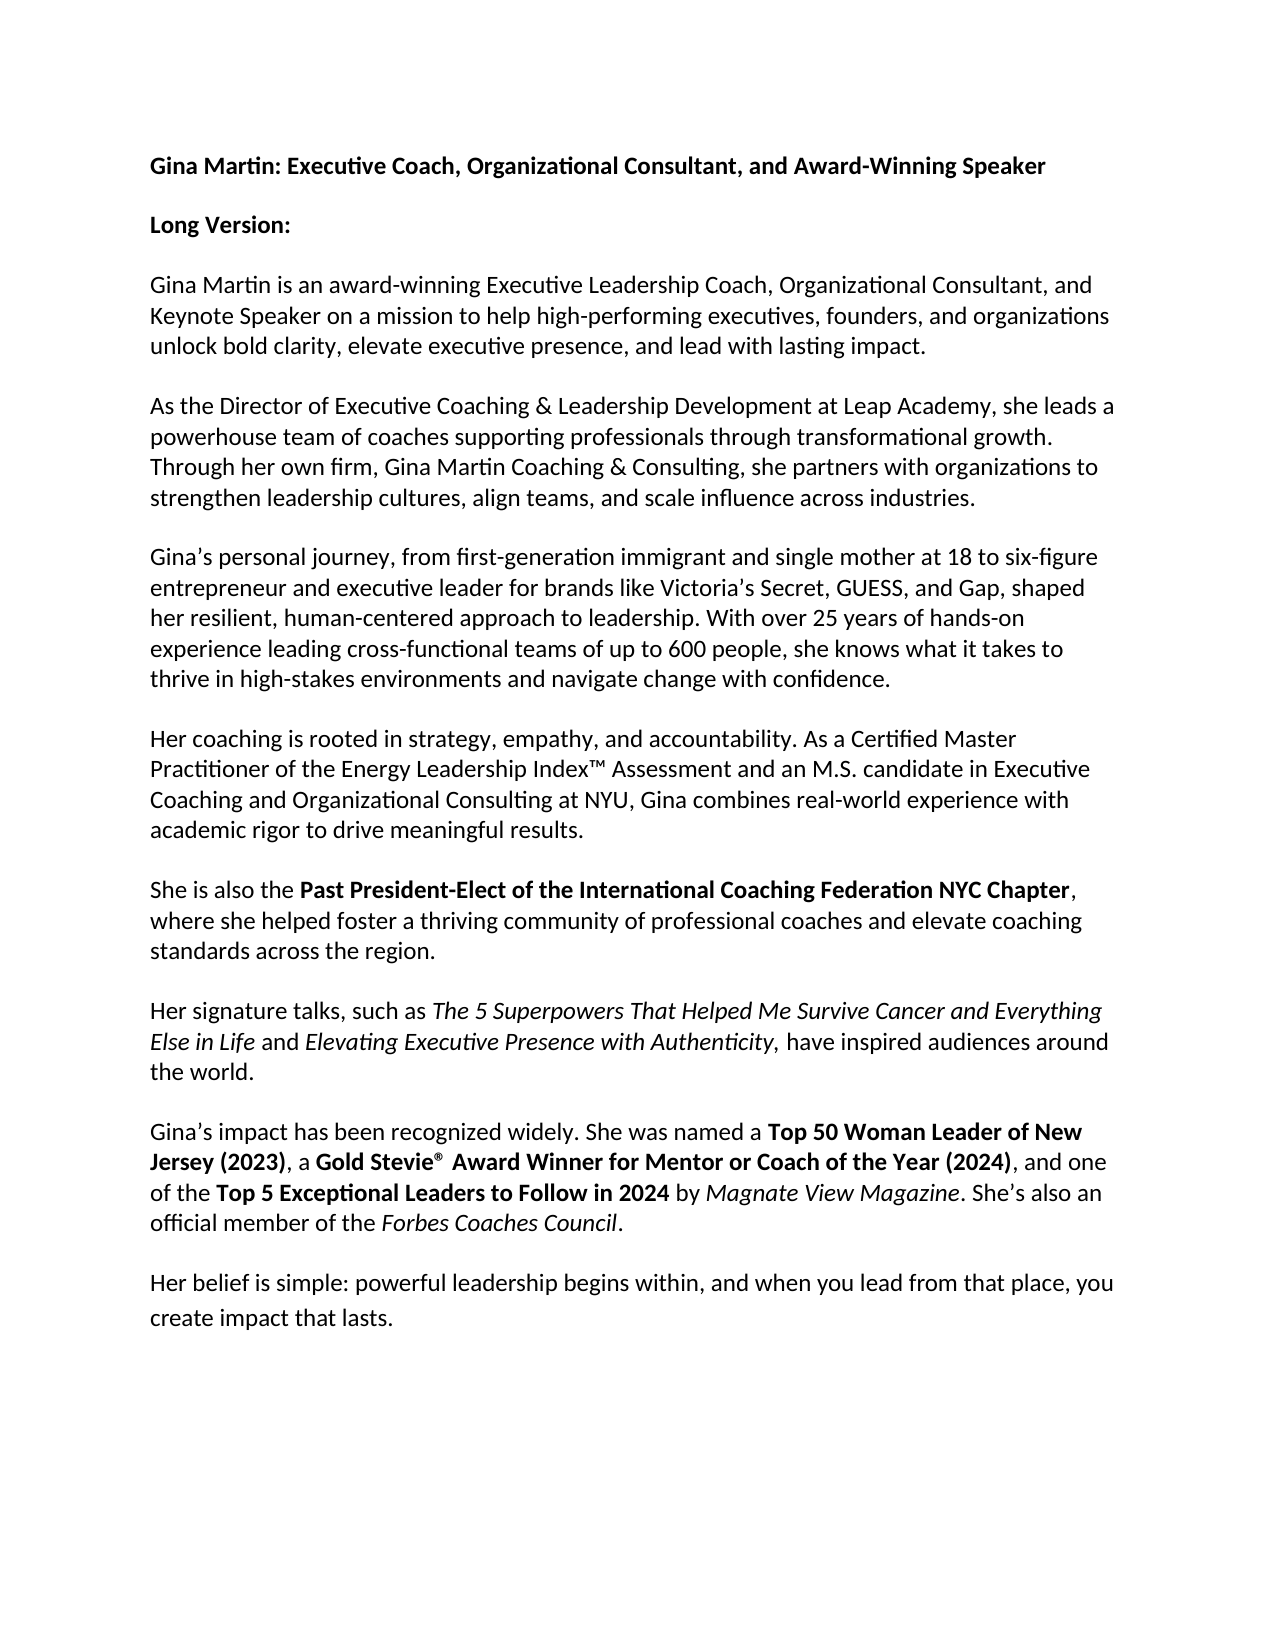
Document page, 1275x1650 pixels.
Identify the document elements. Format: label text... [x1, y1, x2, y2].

text She is also the Past President-Elect of the International Coaching Federation NYC Chapter, where she helped foster a thriving community of professional coaches and elevate coaching standards across the region. [150, 874, 1125, 966]
text Long Version: [150, 210, 1125, 240]
text Gina’s impact has been recognized widely. She was named a Top 50 Woman Leader of New Jersey (2023), a Gold Stevie® Award Winner for Mentor or Coach of the Year (2024), and one of the Top 5 Exceptional Leaders to Follow in 2024 by Magnate View Magazine. She’s also an official member of the Forbes Coaches Council. [150, 1116, 1125, 1238]
text Her coaching is rooted in strategy, empathy, and accountability. As a Certified Master Practitioner of the Energy Leadership Index™ Assessment and an M.S. candidate in Executive Coaching and Organizational Consulting at NYU, Gina combines real-world experience with academic rigor to drive meaningful results. [150, 723, 1125, 845]
text Her signature talks, such as The 5 Superpowers That Helped Me Survive Cancer and Everything Else in Life and Elevating Executive Presence with Authenticity, have inspired audiences around the world. [150, 995, 1125, 1087]
text Her belief is simple: powerful leadership begins within, and when you lead from that place, you create impact that lasts. [150, 1267, 1125, 1333]
text As the Director of Executive Coaching & Leadership Development at Leap Academy, she leads a powerhouse team of coaches supporting professionals through transformational growth. Through her own firm, Gina Martin Coaching & Consulting, she partners with organizations to strengthen leadership cultures, align teams, and scale influence across industries. [150, 390, 1125, 512]
text Gina Martin is an award-winning Executive Leadership Coach, Organizational Consultant, and Keynote Speaker on a mission to help high-performing executives, founders, and organizations unlock bold clarity, elevate executive presence, and lead with lasting impact. [150, 269, 1125, 361]
text Gina’s personal journey, from first-generation immigrant and single mother at 18 to six-figure entrepreneur and executive leader for brands like Victoria’s Secret, GUESS, and Gap, shaped her resilient, human-centered approach to leadership. With over 25 years of hands-on experience leading cross-functional teams of up to 600 people, she knows what it takes to thrive in high-stakes environments and navigate change with confidence. [150, 541, 1125, 694]
text Gina Martin: Executive Coach, Organizational Consultant, and Award-Winning Speaker [150, 150, 1125, 181]
